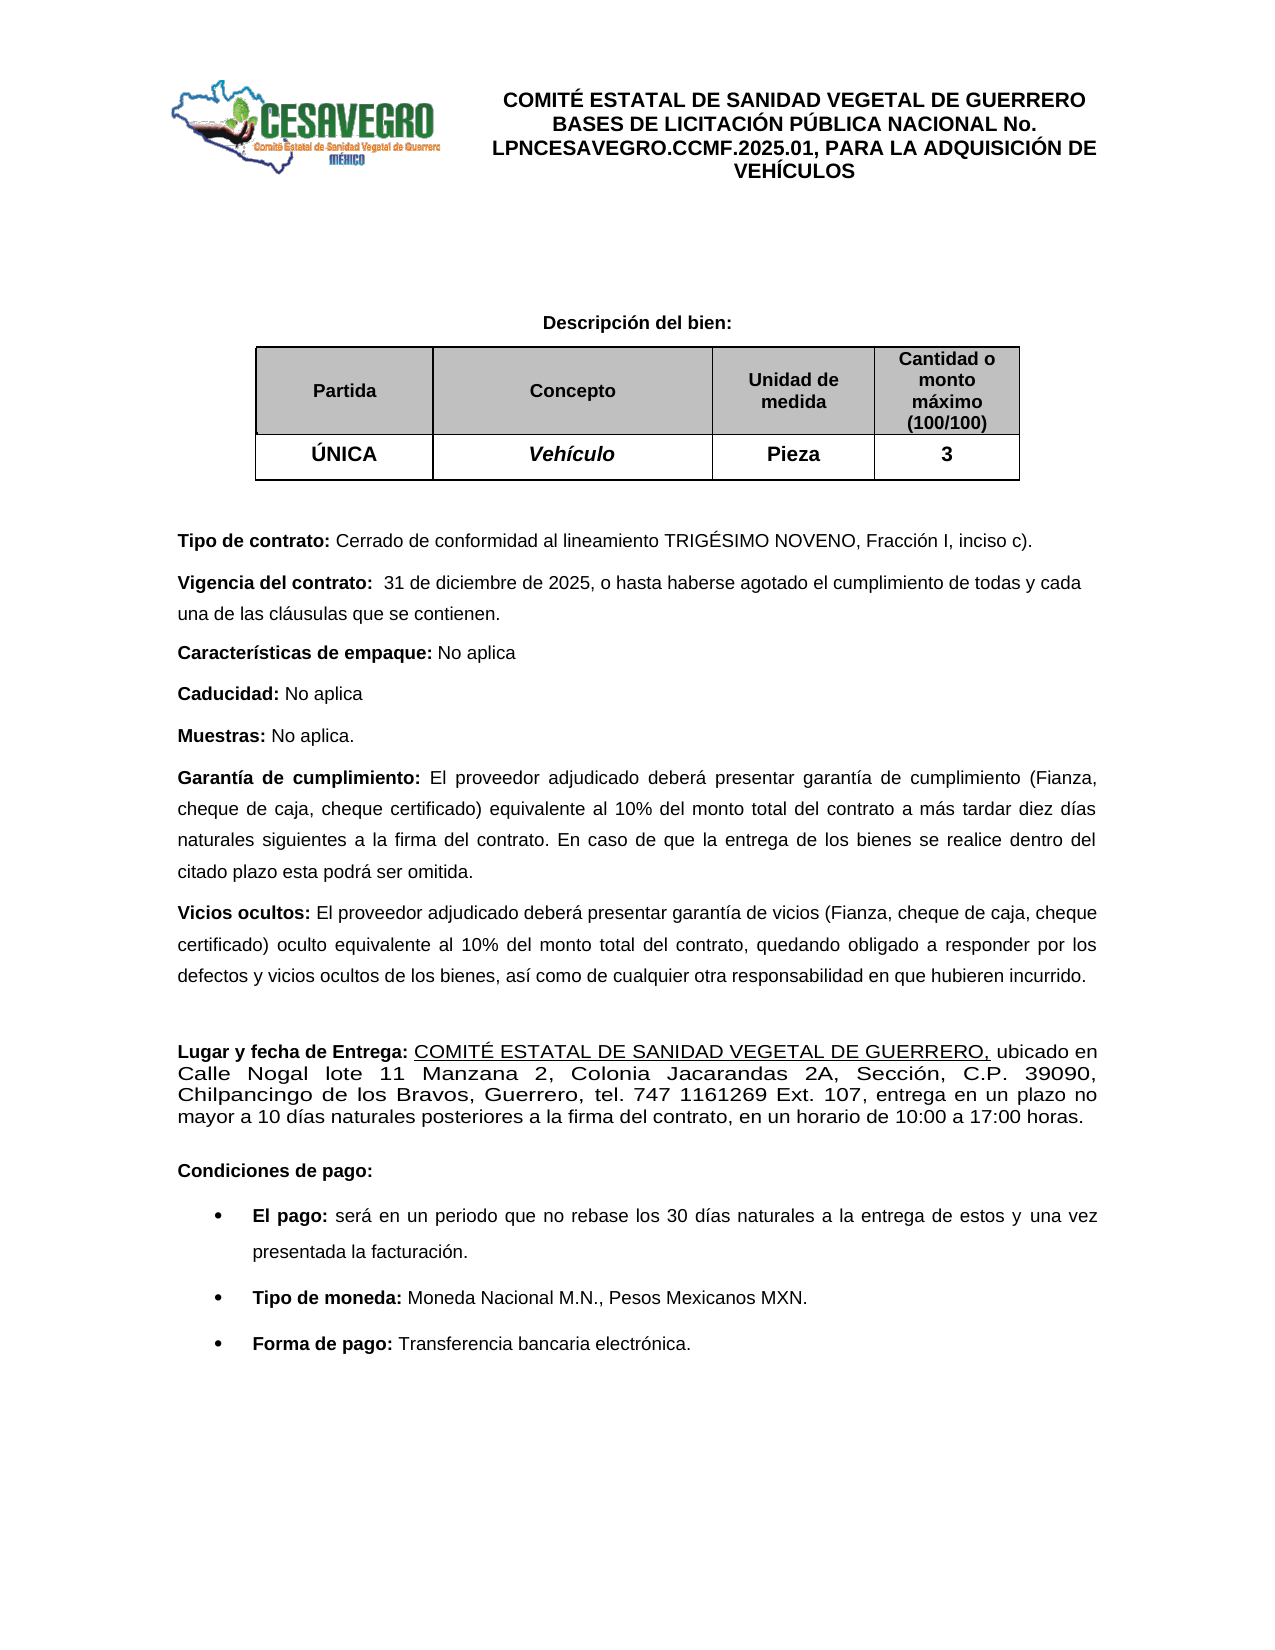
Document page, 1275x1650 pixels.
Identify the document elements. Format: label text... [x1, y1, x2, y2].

table_header Cantidad o monto máximo (100/100) [875, 348, 1019, 434]
table_header Concepto [434, 348, 712, 434]
list Tipo de moneda: Moneda Nacional M.N., Pesos Mexicanos MXN. [215, 1276, 1098, 1311]
table_header Unidad de medida [713, 348, 874, 434]
table_cell Pieza [713, 435, 874, 479]
text Tipo de contrato: Cerrado de conformidad al lineamiento TRIGÉSIMO NOVENO, Fracción I, inciso c). [177, 522, 1098, 554]
table_cell ÚNICA [256, 435, 432, 479]
table_header Partida [257, 348, 432, 434]
text Garantía de cumplimiento: El proveedor adjudicado deberá presentar garantía de cumplimiento (Fianza, cheque de caja, cheque certificado) equivalente al 10% del monto total del contrato a más tardar diez días naturales siguientes a la firma del contrato. En caso de que la entrega de los bienes se realice dentro del citado plazo esta podrá ser omitida. [177, 759, 1098, 884]
text Condiciones de pago: [177, 1149, 1098, 1184]
list El pago: será en un periodo que no rebase los 30 días naturales a la entrega de estos y una vez presentada la facturación. [215, 1194, 1098, 1265]
text Características de empaque: No aplica [177, 637, 1098, 665]
list Forma de pago: Transferencia bancaria electrónica. [215, 1322, 1098, 1357]
table_cell 3 [875, 435, 1019, 479]
text Lugar y fecha de Entrega: COMITÉ ESTATAL DE SANIDAD VEGETAL DE GUERRERO, ubicado en Calle Nogal lote 11 Manzana 2, Colonia Jacarandas 2A, Sección, C.P. 39090, Chilpancingo de los Bravos, Guerrero, tel. 747 1161269 Ext. 107, entrega en un plazo no mayor a 10 días naturales posteriores a la firma del contrato, en un horario de 10:00 a 17:00 horas. [177, 1041, 1098, 1127]
text Vicios ocultos: El proveedor adjudicado deberá presentar garantía de vicios (Fianza, cheque de caja, cheque certificado) oculto equivalente al 10% del monto total del contrato, quedando obligado a responder por los defectos y vicios ocultos de los bienes, así como de cualquier otra responsabilidad en que hubieren incurrido. [177, 895, 1098, 988]
text Vigencia del contrato: 31 de diciembre de 2025, o hasta haberse agotado el cumplimiento de todas y cada una de las cláusulas que se contienen. [177, 564, 1098, 627]
text Muestras: No aplica. [177, 717, 1098, 749]
text Descripción del bien: [177, 304, 1098, 335]
text Caducidad: No aplica [177, 676, 1098, 707]
picture [171, 80, 440, 176]
table_cell Vehículo [434, 435, 712, 479]
